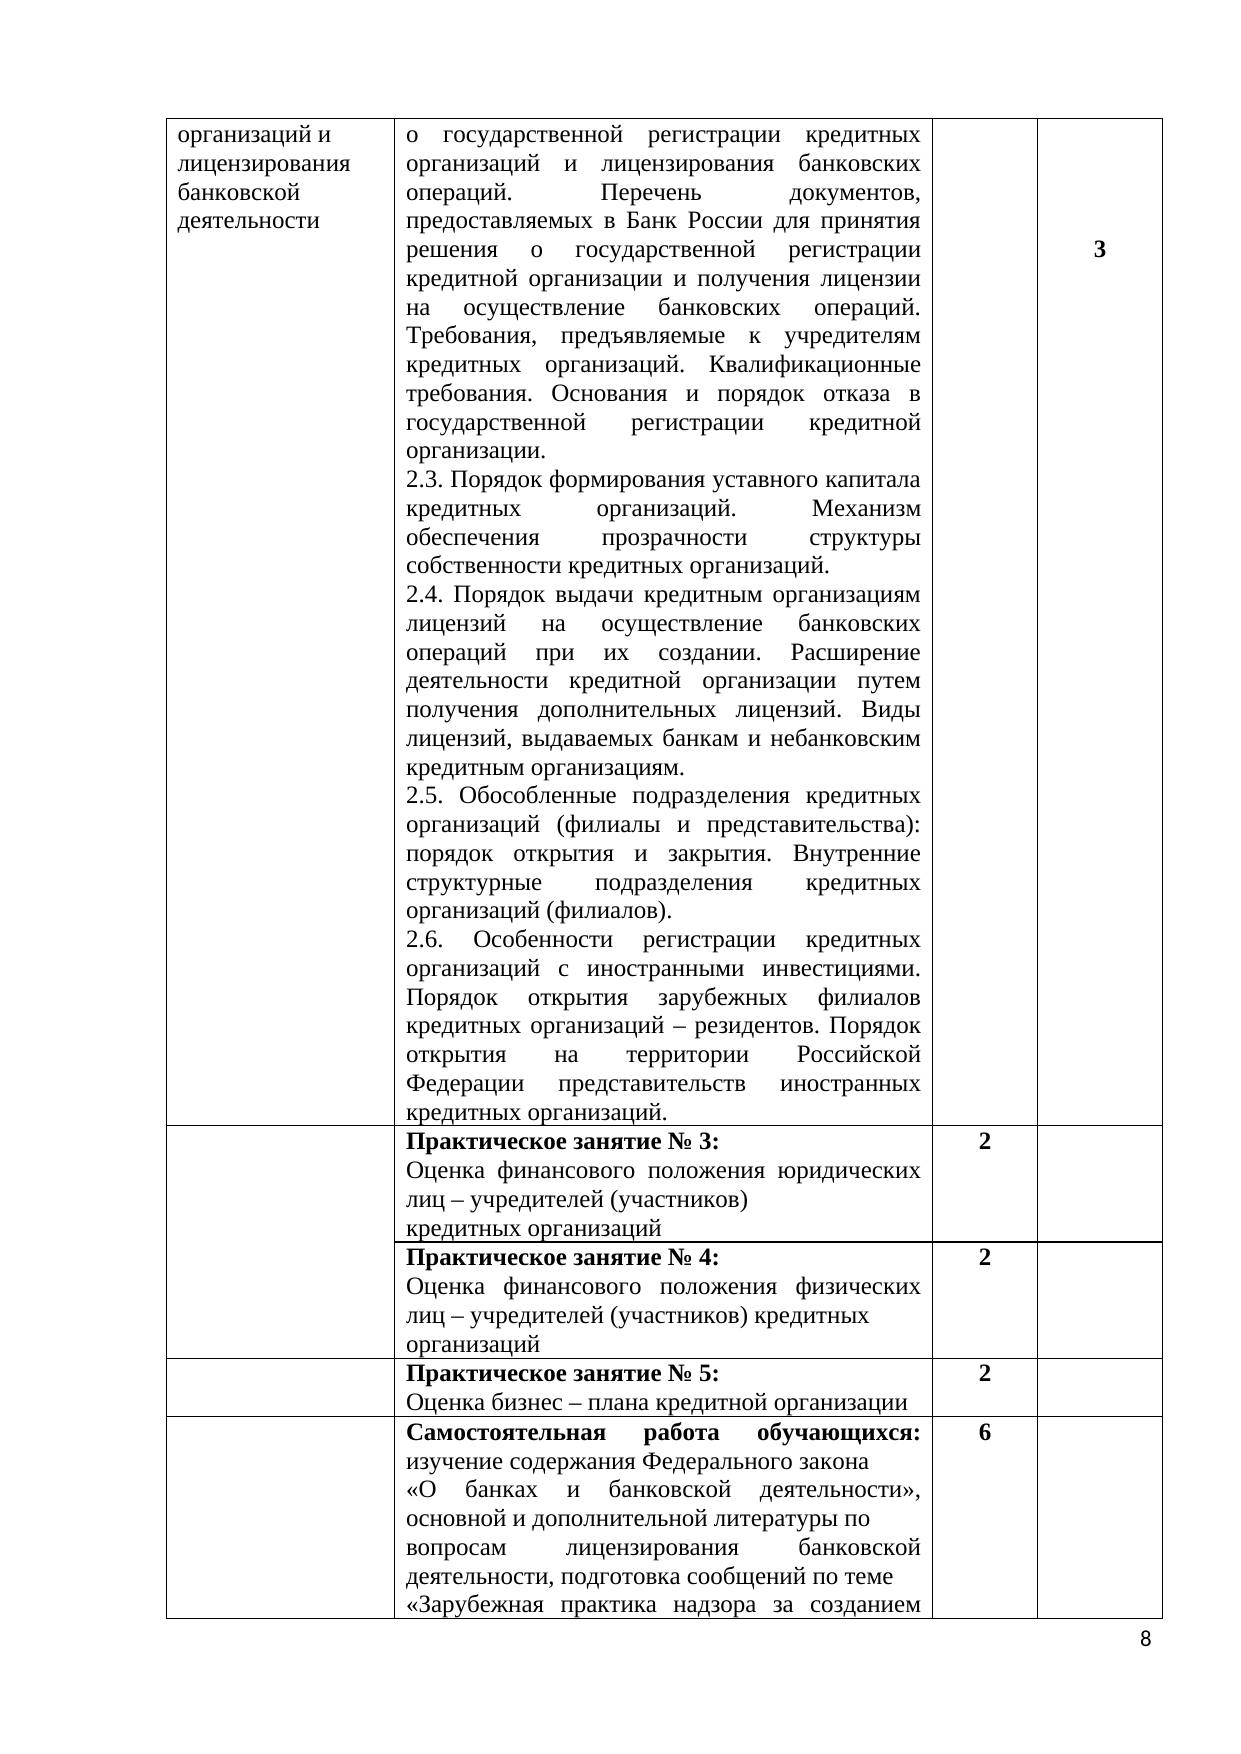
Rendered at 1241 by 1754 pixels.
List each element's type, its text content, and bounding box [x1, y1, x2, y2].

table_cell [1038, 1359, 1162, 1416]
table_cell Практическое занятие № 4: Оценка финансового положения физических лиц – учредителей (участников) кредитных организаций [395, 1243, 932, 1357]
table_cell 6 [933, 1417, 1037, 1618]
table_cell 2 [933, 1243, 1037, 1357]
table_cell [1038, 1126, 1162, 1241]
table_cell 2 3 [1038, 119, 1162, 1125]
table_cell [167, 1417, 394, 1618]
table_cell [167, 119, 394, 1125]
table_cell [167, 1126, 394, 1357]
table_cell 6 [933, 119, 1037, 1125]
table_cell [1038, 1243, 1162, 1357]
table_cell Практическое занятие № 3: Оценка финансового положения юридических лиц – учредителей (участников) кредитных организаций [395, 1126, 932, 1241]
table_cell 2 [933, 1359, 1037, 1416]
table_cell 2 [933, 1126, 1037, 1241]
table_cell Практическое занятие № 5: Оценка бизнес – плана кредитной организации [395, 1359, 932, 1416]
table_cell [167, 1359, 394, 1416]
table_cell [395, 119, 932, 1125]
table_cell [1038, 1417, 1162, 1618]
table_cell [395, 1417, 932, 1618]
